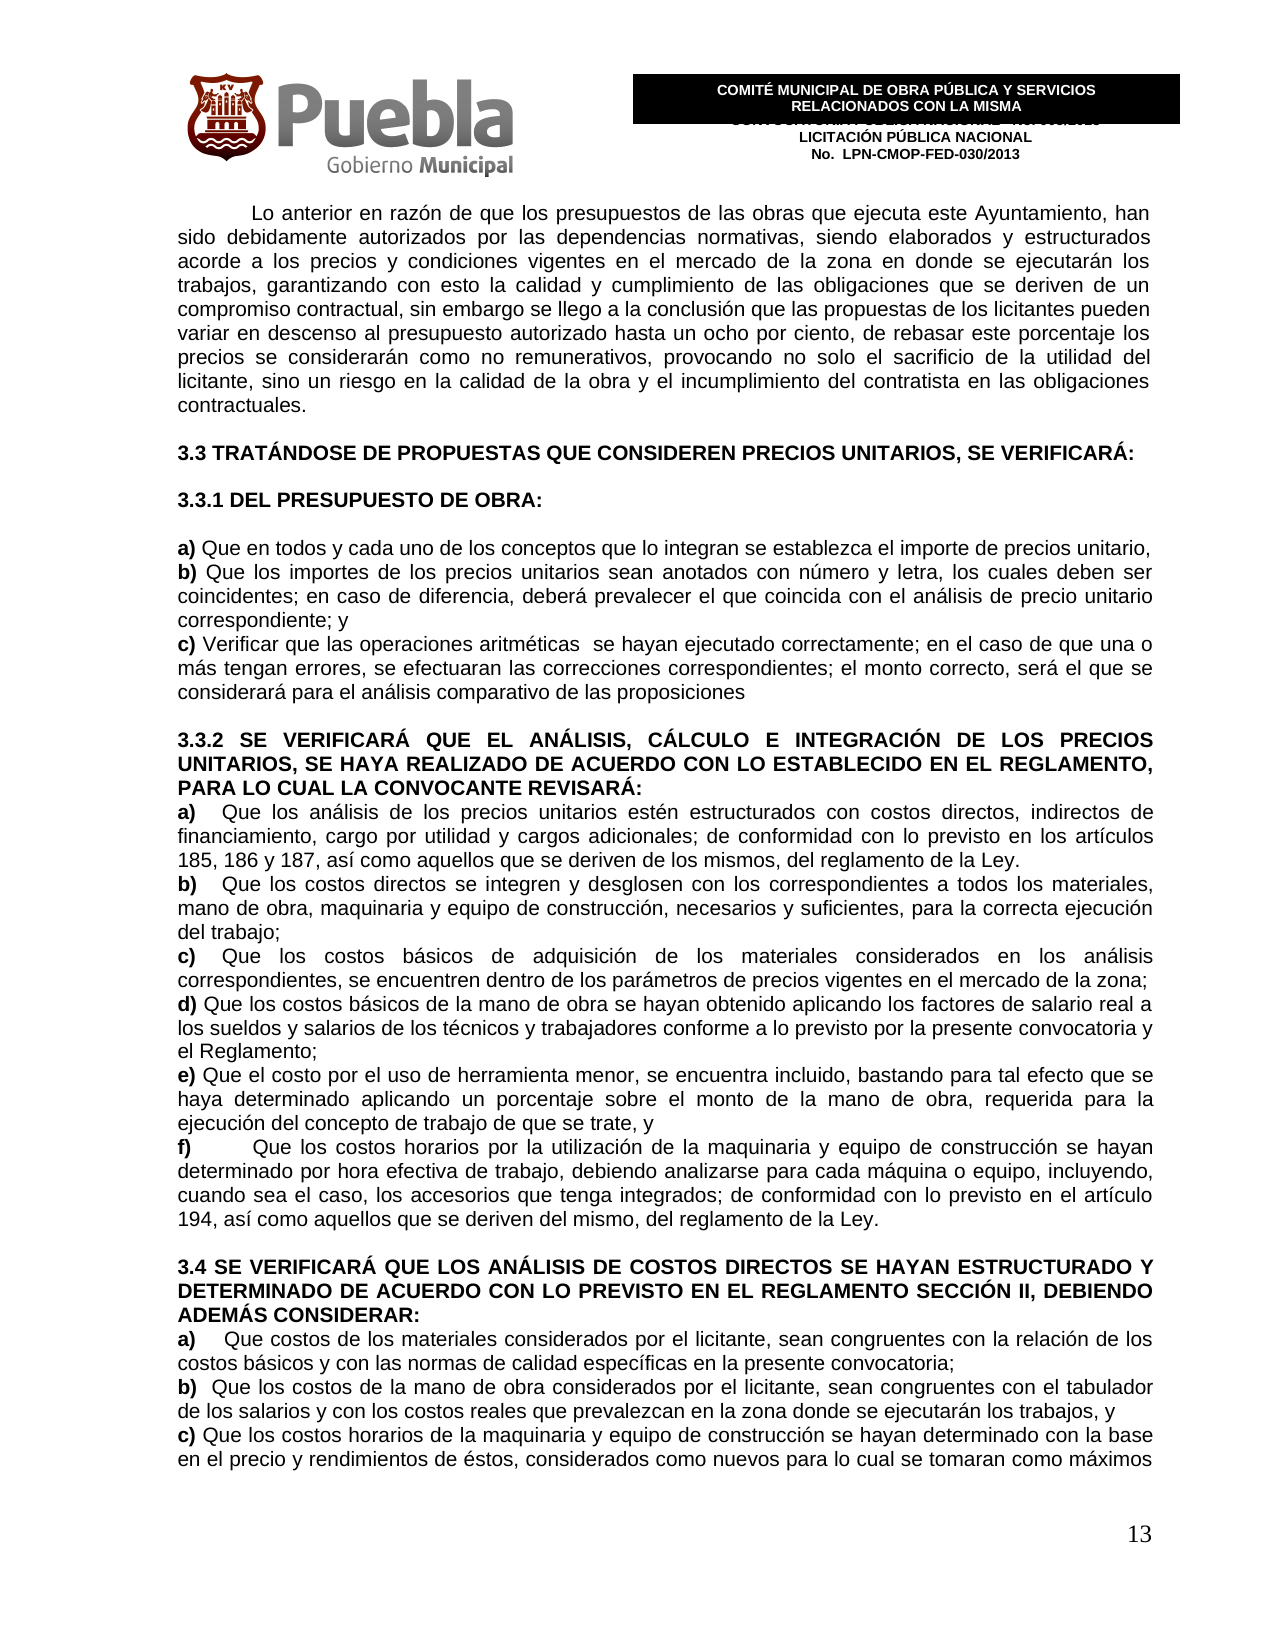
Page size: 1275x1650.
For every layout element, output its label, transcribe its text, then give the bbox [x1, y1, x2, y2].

text 3.3.1 DEL PRESUPUESTO DE OBRA: [177, 488, 1235, 512]
text d) Que los costos básicos de la mano de obra se hayan obtenido aplicando los factores de salario real a los sueldos y salarios de los técnicos y trabajadores conforme a lo previsto por la presente convocatoria y el Reglamento; [177, 991, 1155, 1063]
list Que los costos directos se integren y desglosen con los correspondientes a todos los materiales, mano de obra, maquinaria y equipo de construcción, necesarios y suficientes, para la correcta ejecución del trabajo; [177, 872, 1155, 943]
text b) Que los costos de la mano de obra considerados por el licitante, sean congruentes con el tabulador de los salarios y con los costos reales que prevalezcan en la zona donde se ejecutarán los trabajos, y [177, 1375, 1155, 1423]
list Que los costos básicos de adquisición de los materiales considerados en los análisis correspondientes, se encuentren dentro de los parámetros de precios vigentes en el mercado de la zona; [177, 943, 1155, 991]
list Que los análisis de los precios unitarios estén estructurados con costos directos, indirectos de financiamiento, cargo por utilidad y cargos adicionales; de conformidad con lo previsto en los artículos 185, 186 y 187, así como aquellos que se deriven de los mismos, del reglamento de la Ley. [177, 800, 1155, 872]
text a) Que costos de los materiales considerados por el licitante, sean congruentes con la relación de los costos básicos y con las normas de calidad específicas en la presente convocatoria; [177, 1327, 1155, 1375]
picture [187, 73, 513, 177]
text Lo anterior en razón de que los presupuestos de las obras que ejecuta este Ayuntamiento, han sido debidamente autorizados por las dependencias normativas, siendo elaborados y estructurados acorde a los precios y condiciones vigentes en el mercado de la zona en donde se ejecutarán los trabajos, garantizando con esto la calidad y cumplimiento de las obligaciones que se deriven de un compromiso contractual, sin embargo se llego a la conclusión que las propuestas de los licitantes pueden variar en descenso al presupuesto autorizado hasta un ocho por ciento, de rebasar este porcentaje los precios se considerarán como no remunerativos, provocando no solo el sacrificio de la utilidad del licitante, sino un riesgo en la calidad de la obra y el incumplimiento del contratista en las obligaciones contractuales. [177, 201, 1152, 416]
text e) Que el costo por el uso de herramienta menor, se encuentra incluido, bastando para tal efecto que se haya determinado aplicando un porcentaje sobre el monto de la mano de obra, requerida para la ejecución del concepto de trabajo de que se trate, y [177, 1063, 1155, 1135]
text 3.3 TRATÁNDOSE DE PROPUESTAS QUE CONSIDEREN PRECIOS UNITARIOS, SE VERIFICARÁ: [177, 440, 1152, 464]
text b) Que los importes de los precios unitarios sean anotados con número y letra, los cuales deben ser coincidentes; en caso de diferencia, deberá prevalecer el que coincida con el análisis de precio unitario correspondiente; y [177, 560, 1155, 632]
text a) Que en todos y cada uno de los conceptos que lo integran se establezca el importe de precios unitario, [177, 536, 1155, 560]
text 3.3.2 SE VERIFICARÁ QUE EL ANÁLISIS, CÁLCULO E INTEGRACIÓN DE LOS PRECIOS UNITARIOS, SE HAYA REALIZADO DE ACUERDO CON LO ESTABLECIDO EN EL REGLAMENTO, PARA LO CUAL LA CONVOCANTE REVISARÁ: [177, 728, 1155, 800]
list Que los costos horarios por la utilización de la maquinaria y equipo de construcción se hayan determinado por hora efectiva de trabajo, debiendo analizarse para cada máquina o equipo, incluyendo, cuando sea el caso, los accesorios que tenga integrados; de conformidad con lo previsto en el artículo 194, así como aquellos que se deriven del mismo, del reglamento de la Ley. [177, 1135, 1155, 1231]
text c) Verificar que las operaciones aritméticas se hayan ejecutado correctamente; en el caso de que una o más tengan errores, se efectuaran las correcciones correspondientes; el monto correcto, será el que se considerará para el análisis comparativo de las proposiciones [177, 632, 1155, 704]
text 3.4 SE VERIFICARÁ QUE LOS ANÁLISIS DE COSTOS DIRECTOS SE HAYAN ESTRUCTURADO Y DETERMINADO DE ACUERDO CON LO PREVISTO EN EL REGLAMENTO SECCIÓN II, DEBIENDO ADEMÁS CONSIDERAR: [177, 1255, 1155, 1327]
